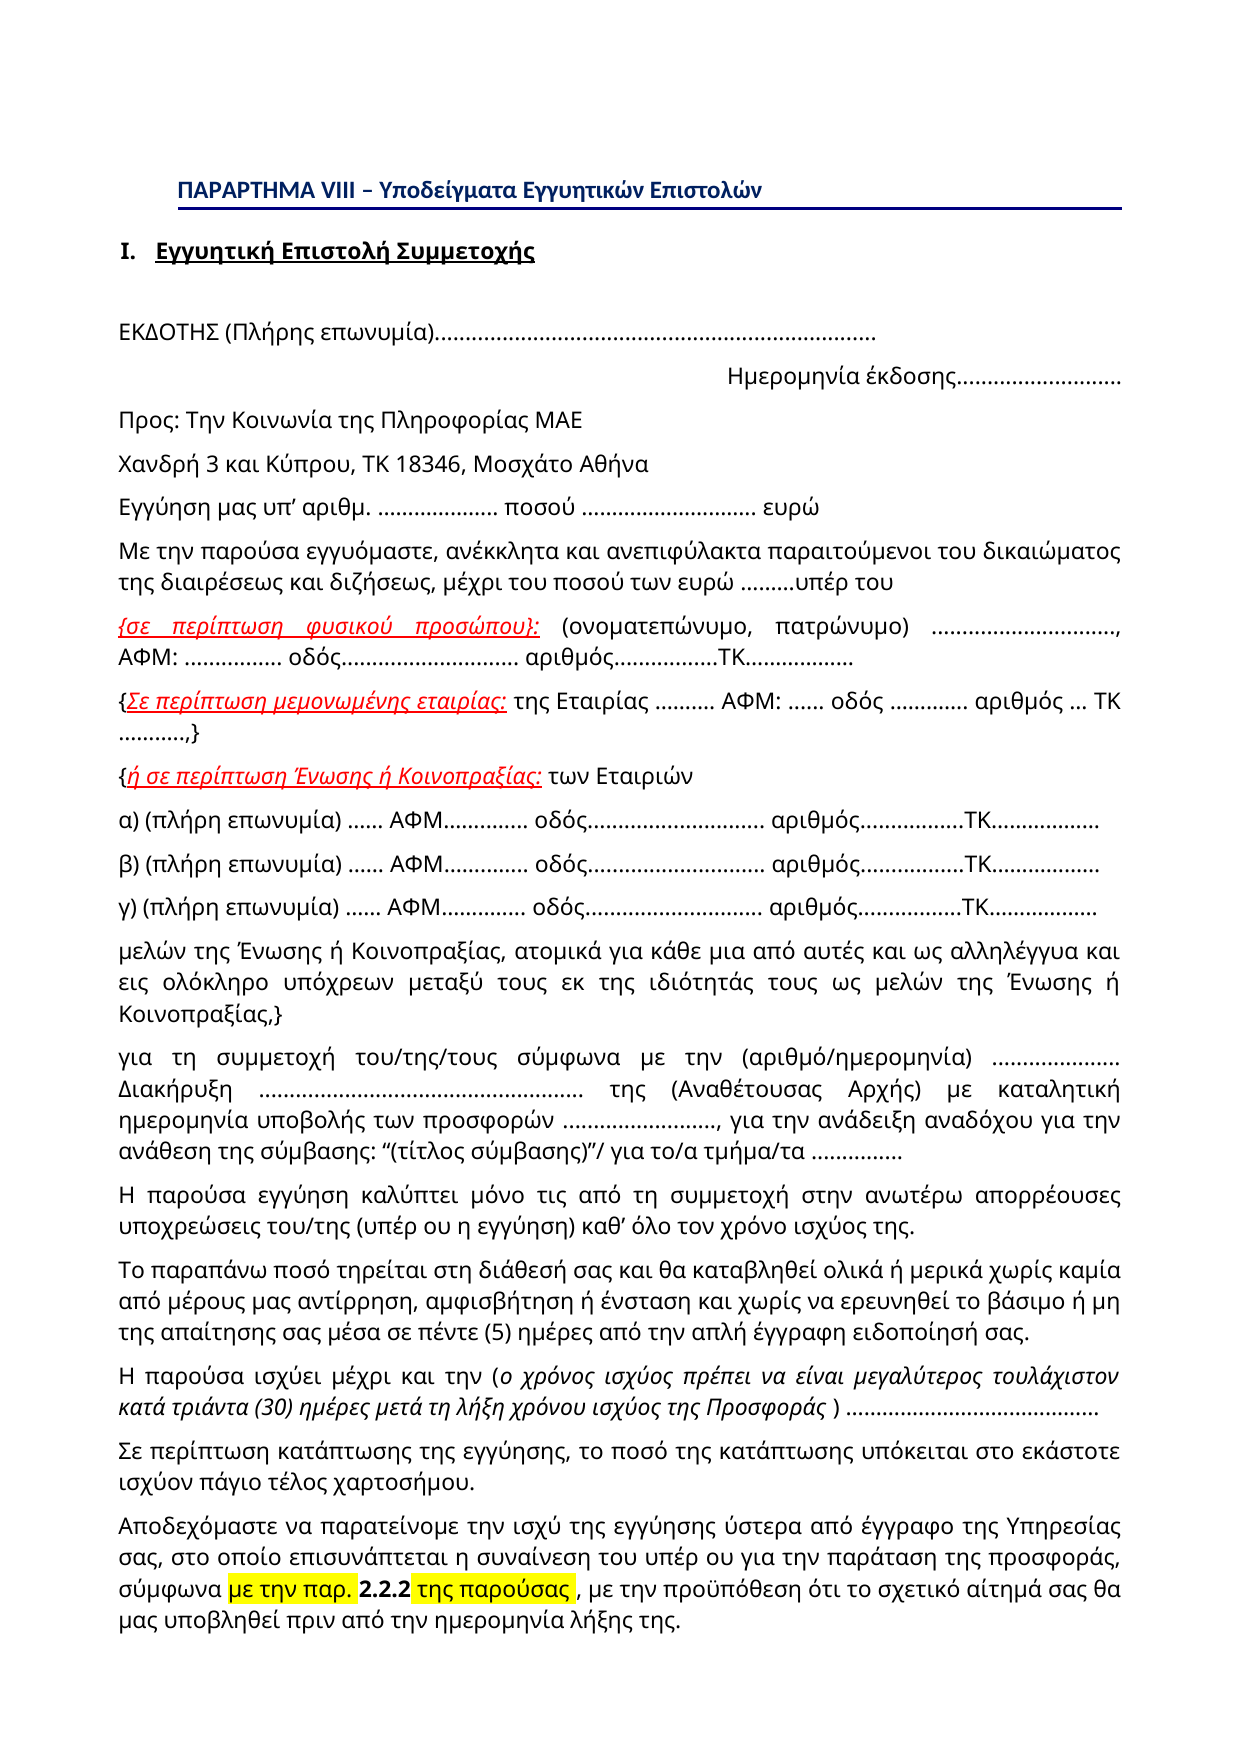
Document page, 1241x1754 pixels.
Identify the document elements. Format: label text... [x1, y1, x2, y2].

text Με την παρούσα εγγυόμαστε, ανέκκλητα και ανεπιφύλακτα παραιτούμενοι του δικαιώματος της διαιρέσεως και διζήσεως, μέχρι του ποσού των ευρώ ………υπέρ του [118, 535, 1122, 598]
text Ημερομηνία έκδοσης........................... [118, 360, 1122, 391]
text {σε περίπτωση φυσικού προσώπου}: (ονοματεπώνυμο, πατρώνυμο) .............................., ΑΦΜ: ................ οδός............................. αριθμός.................ΤΚ……………… [118, 610, 1122, 673]
text γ) (πλήρη επωνυμία) …… ΑΦΜ…….….... οδός............................. αριθμός.................ΤΚ……………… [118, 891, 1122, 923]
text Χανδρή 3 και Κύπρου, ΤΚ 18346, Μοσχάτο Αθήνα [118, 448, 1122, 479]
text ΕΚΔΟΤΗΣ (Πλήρης επωνυμία)........................................................................ [118, 316, 1122, 348]
text Η παρούσα εγγύηση καλύπτει μόνο τις από τη συμμετοχή στην ανωτέρω απορρέουσες υποχρεώσεις του/της (υπέρ ου η εγγύηση) καθ’ όλο τον χρόνο ισχύος της. [118, 1179, 1122, 1241]
text {Σε περίπτωση μεμονωμένης εταιρίας: της Εταιρίας ………. ΑΦΜ: ...... οδός …………. αριθμός … ΤΚ ………..,} [118, 685, 1122, 748]
text α) (πλήρη επωνυμία) …… ΑΦΜ…….….... οδός............................. αριθμός.................ΤΚ……………… [118, 804, 1122, 835]
subtitle Εγγυητική Επιστολή Συμμετοχής [136, 235, 1122, 266]
text για τη συμμετοχή του/της/τους σύμφωνα με την (αριθμό/ημερομηνία) ..................... Διακήρυξη ..................................................... της (Αναθέτουσας Αρχής) με καταλητική ημερομηνία υποβολής των προσφορών ........................., για την ανάδειξη αναδόχου για την ανάθεση της σύμβασης: “(τίτλος σύμβασης)”/ για το/α τμήμα/τα ............... [118, 1041, 1122, 1166]
text β) (πλήρη επωνυμία) …… ΑΦΜ…….….... οδός............................. αριθμός.................ΤΚ……………… [118, 848, 1122, 879]
text Εγγύηση μας υπ’ αριθμ. ……………….. ποσού ………………….……. ευρώ [118, 491, 1122, 523]
text Η παρούσα ισχύει μέχρι και την (ο χρόνος ισχύος πρέπει να είναι μεγαλύτερος τουλάχιστον κατά τριάντα (30) ημέρες μετά τη λήξη χρόνου ισχύος της Προσφοράς ) …………………………………… [118, 1360, 1122, 1423]
text Προς: Την Κοινωνία της Πληροφορίας ΜΑΕ [118, 404, 1122, 435]
text μελών της Ένωσης ή Κοινοπραξίας, ατομικά για κάθε μια από αυτές και ως αλληλέγγυα και εις ολόκληρο υπόχρεων μεταξύ τους εκ της ιδιότητάς τους ως μελών της Ένωσης ή Κοινοπραξίας,} [118, 935, 1122, 1029]
text Αποδεχόμαστε να παρατείνομε την ισχύ της εγγύησης ύστερα από έγγραφο της Υπηρεσίας σας, στο οποίο επισυνάπτεται η συναίνεση του υπέρ ου για την παράταση της προσφοράς, σύμφωνα με την παρ. 2.2.2 της παρούσας , με την προϋπόθεση ότι το σχετικό αίτημά σας θα μας υποβληθεί πριν από την ημερομηνία λήξης της. [118, 1510, 1122, 1635]
subtitle ΠΑΡΑΡΤΗΜΑ VIII – Υποδείγματα Εγγυητικών Επιστολών [177, 174, 1122, 210]
text Το παραπάνω ποσό τηρείται στη διάθεσή σας και θα καταβληθεί ολικά ή μερικά χωρίς καμία από μέρους μας αντίρρηση, αμφισβήτηση ή ένσταση και χωρίς να ερευνηθεί το βάσιμο ή μη της απαίτησης σας μέσα σε πέντε (5) ημέρες από την απλή έγγραφη ειδοποίησή σας. [118, 1254, 1122, 1348]
text Σε περίπτωση κατάπτωσης της εγγύησης, το ποσό της κατάπτωσης υπόκειται στο εκάστοτε ισχύον πάγιο τέλος χαρτοσήμου. [118, 1435, 1122, 1498]
text {ή σε περίπτωση Ένωσης ή Κοινοπραξίας: των Εταιριών [118, 760, 1122, 791]
